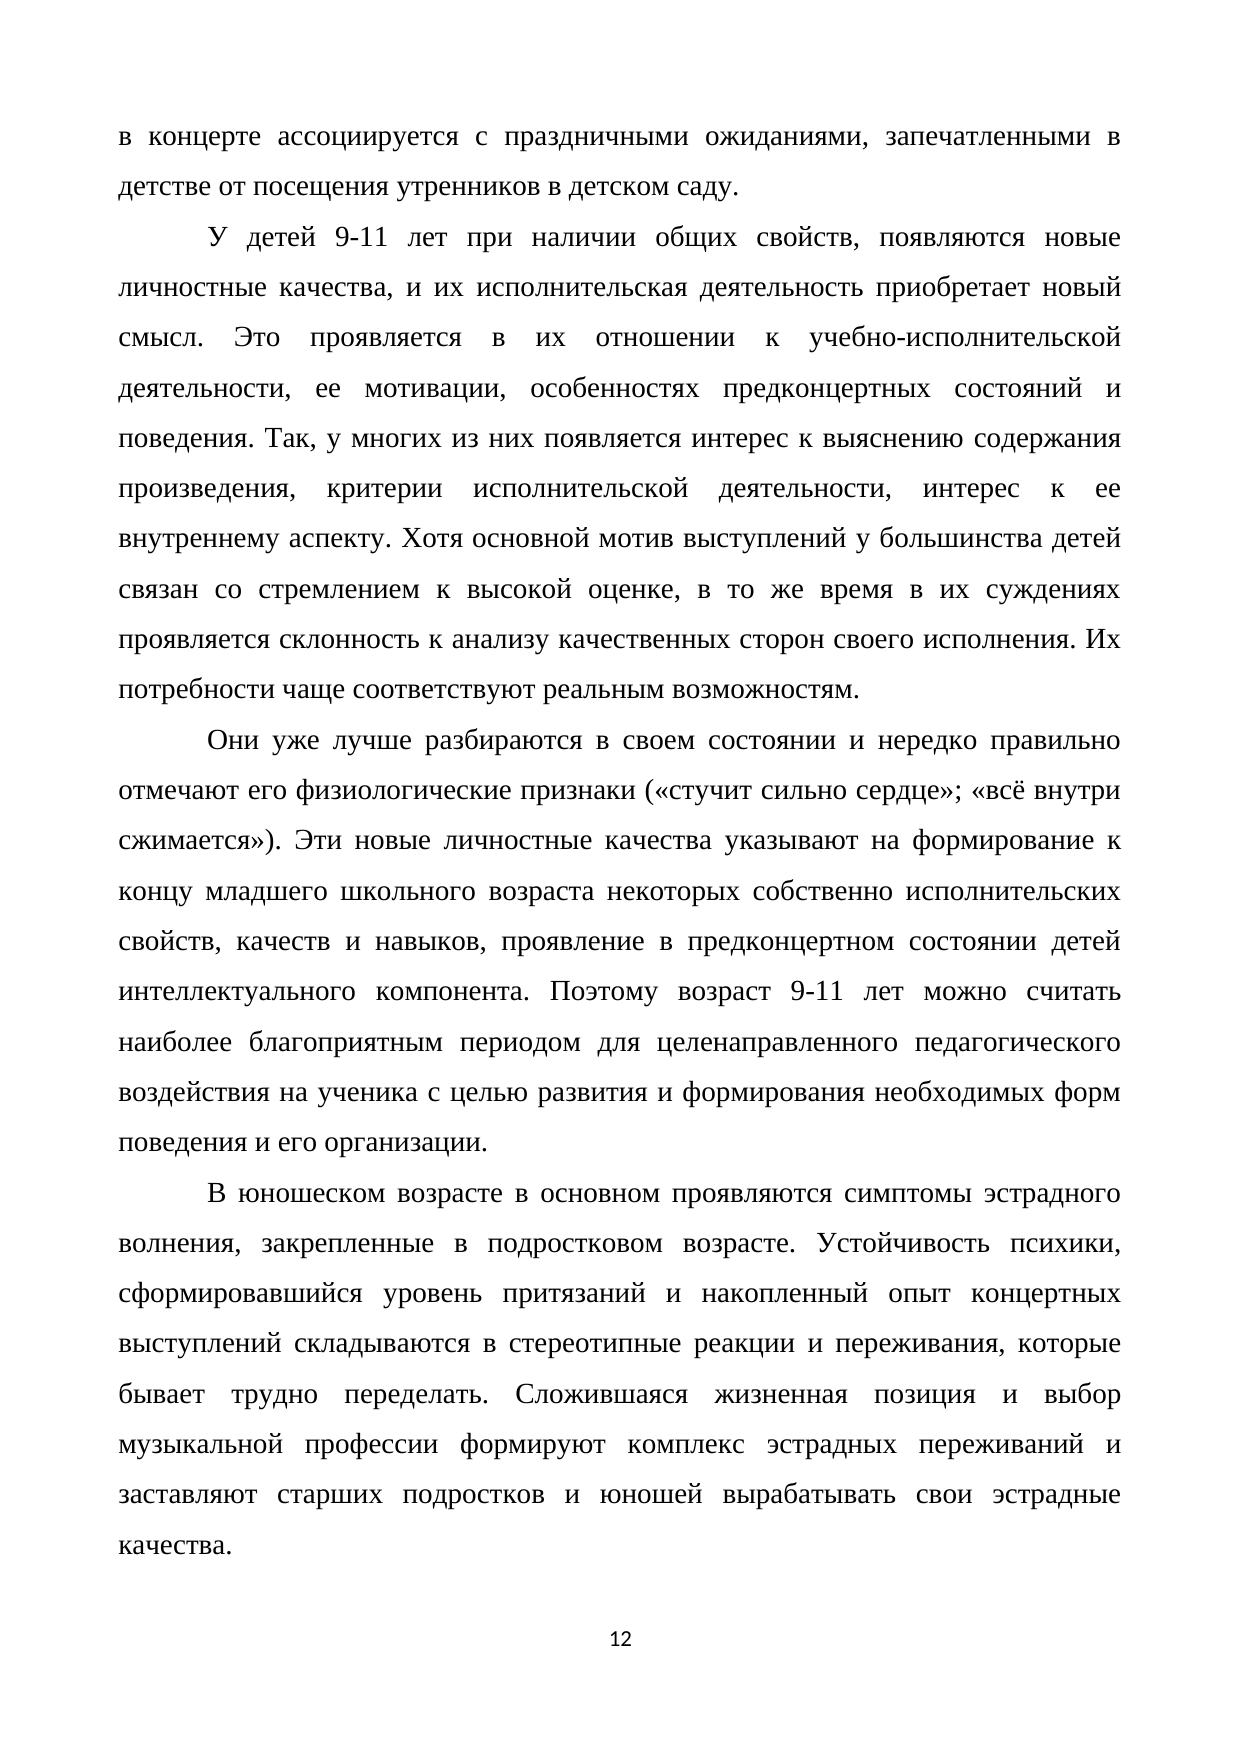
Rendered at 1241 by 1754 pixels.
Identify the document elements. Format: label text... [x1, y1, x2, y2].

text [118, 118, 1122, 202]
text У детей 9-11 лет при наличии общих свойств, появляются новые личностные качества, и их исполнительская деятельность приобретает новый смысл. Это проявляется в их отношении к учебно-исполнительской деятельности, ее мотивации, особенностях предконцертных состояний и поведения. Так, у многих из них появляется интерес к выяснению содержания произведения, критерии исполнительской деятельности, интерес к ее внутреннему аспекту. Хотя основной мотив выступлений у большинства детей связан со стремлением к высокой оценке, в то же время в их суждениях проявляется склонность к анализу качественных сторон своего исполнения. Их потребности чаще соответствуют реальным возможностям. [118, 219, 1122, 705]
text Они уже лучше разбираются в своем состоянии и нередко правильно отмечают его физиологические признаки («стучит сильно сердце»; «всё внутри сжимается»). Эти новые личностные качества указывают на формирование к концу младшего школьного возраста некоторых собственно исполнительских свойств, качеств и навыков, проявление в предконцертном состоянии детей интеллектуального компонента. Поэтому возраст 9-11 лет можно считать наиболее благоприятным периодом для целенаправленного педагогического воздействия на ученика с целью развития и формирования необходимых форм поведения и его организации. [118, 722, 1122, 1158]
text В юношеском возрасте в основном проявляются симптомы эстрадного волнения, закрепленные в подростковом возрасте. Устойчивость психики, сформировавшийся уровень притязаний и накопленный опыт концертных выступлений складываются в стереотипные реакции и переживания, которые бывает трудно переделать. Сложившаяся жизненная позиция и выбор музыкальной профессии формируют комплекс эстрадных переживаний и заставляют старших подростков и юношей вырабатывать свои эстрадные качества. [118, 1175, 1122, 1560]
